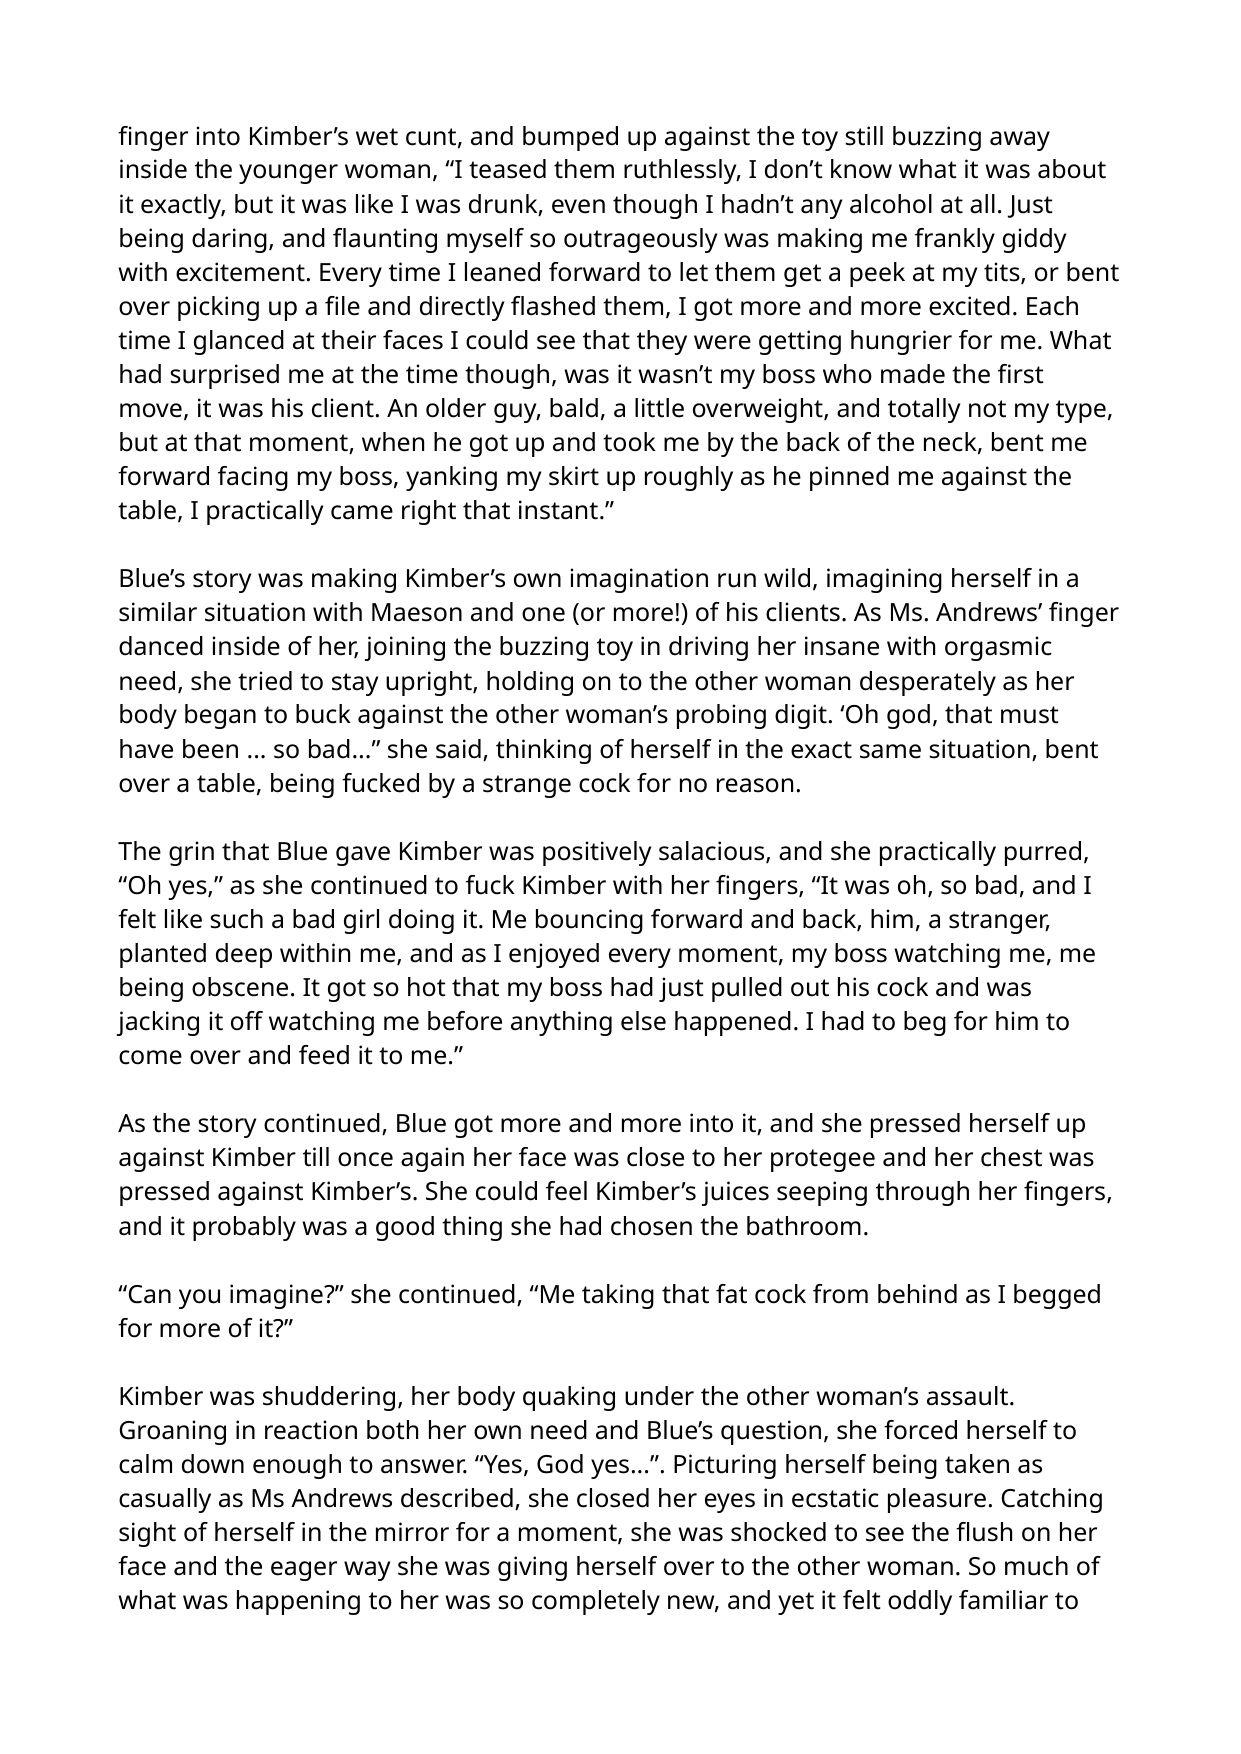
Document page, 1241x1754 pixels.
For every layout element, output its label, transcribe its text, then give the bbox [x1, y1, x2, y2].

text The grin that Blue gave Kimber was positively salacious, and she practically purred, “Oh yes,” as she continued to fuck Kimber with her fingers, “It was oh, so bad, and I felt like such a bad girl doing it. Me bouncing forward and back, him, a stranger, planted deep within me, and as I enjoyed every moment, my boss watching me, me being obscene. It got so hot that my boss had just pulled out his cock and was jacking it off watching me before anything else happened. I had to beg for him to come over and feed it to me.” [118, 833, 1122, 1072]
text Blue’s story was making Kimber’s own imagination run wild, imagining herself in a similar situation with Maeson and one (or more!) of his clients. As Ms. Andrews’ finger danced inside of her, joining the buzzing toy in driving her insane with orgasmic need, she tried to stay upright, holding on to the other woman desperately as her body began to buck against the other woman’s probing digit. ‘Oh god, that must have been ... so bad...” she said, thinking of herself in the exact same situation, bent over a table, being fucked by a strange cock for no reason. [118, 561, 1122, 799]
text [118, 1378, 1122, 1617]
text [118, 118, 1122, 527]
text As the story continued, Blue got more and more into it, and she pressed herself up against Kimber till once again her face was close to her protegee and her chest was pressed against Kimber’s. She could feel Kimber’s juices seeping through her fingers, and it probably was a good thing she had chosen the bathroom. [118, 1106, 1122, 1242]
text “Can you imagine?” she continued, “Me taking that fat cock from behind as I begged for more of it?” [118, 1276, 1122, 1344]
